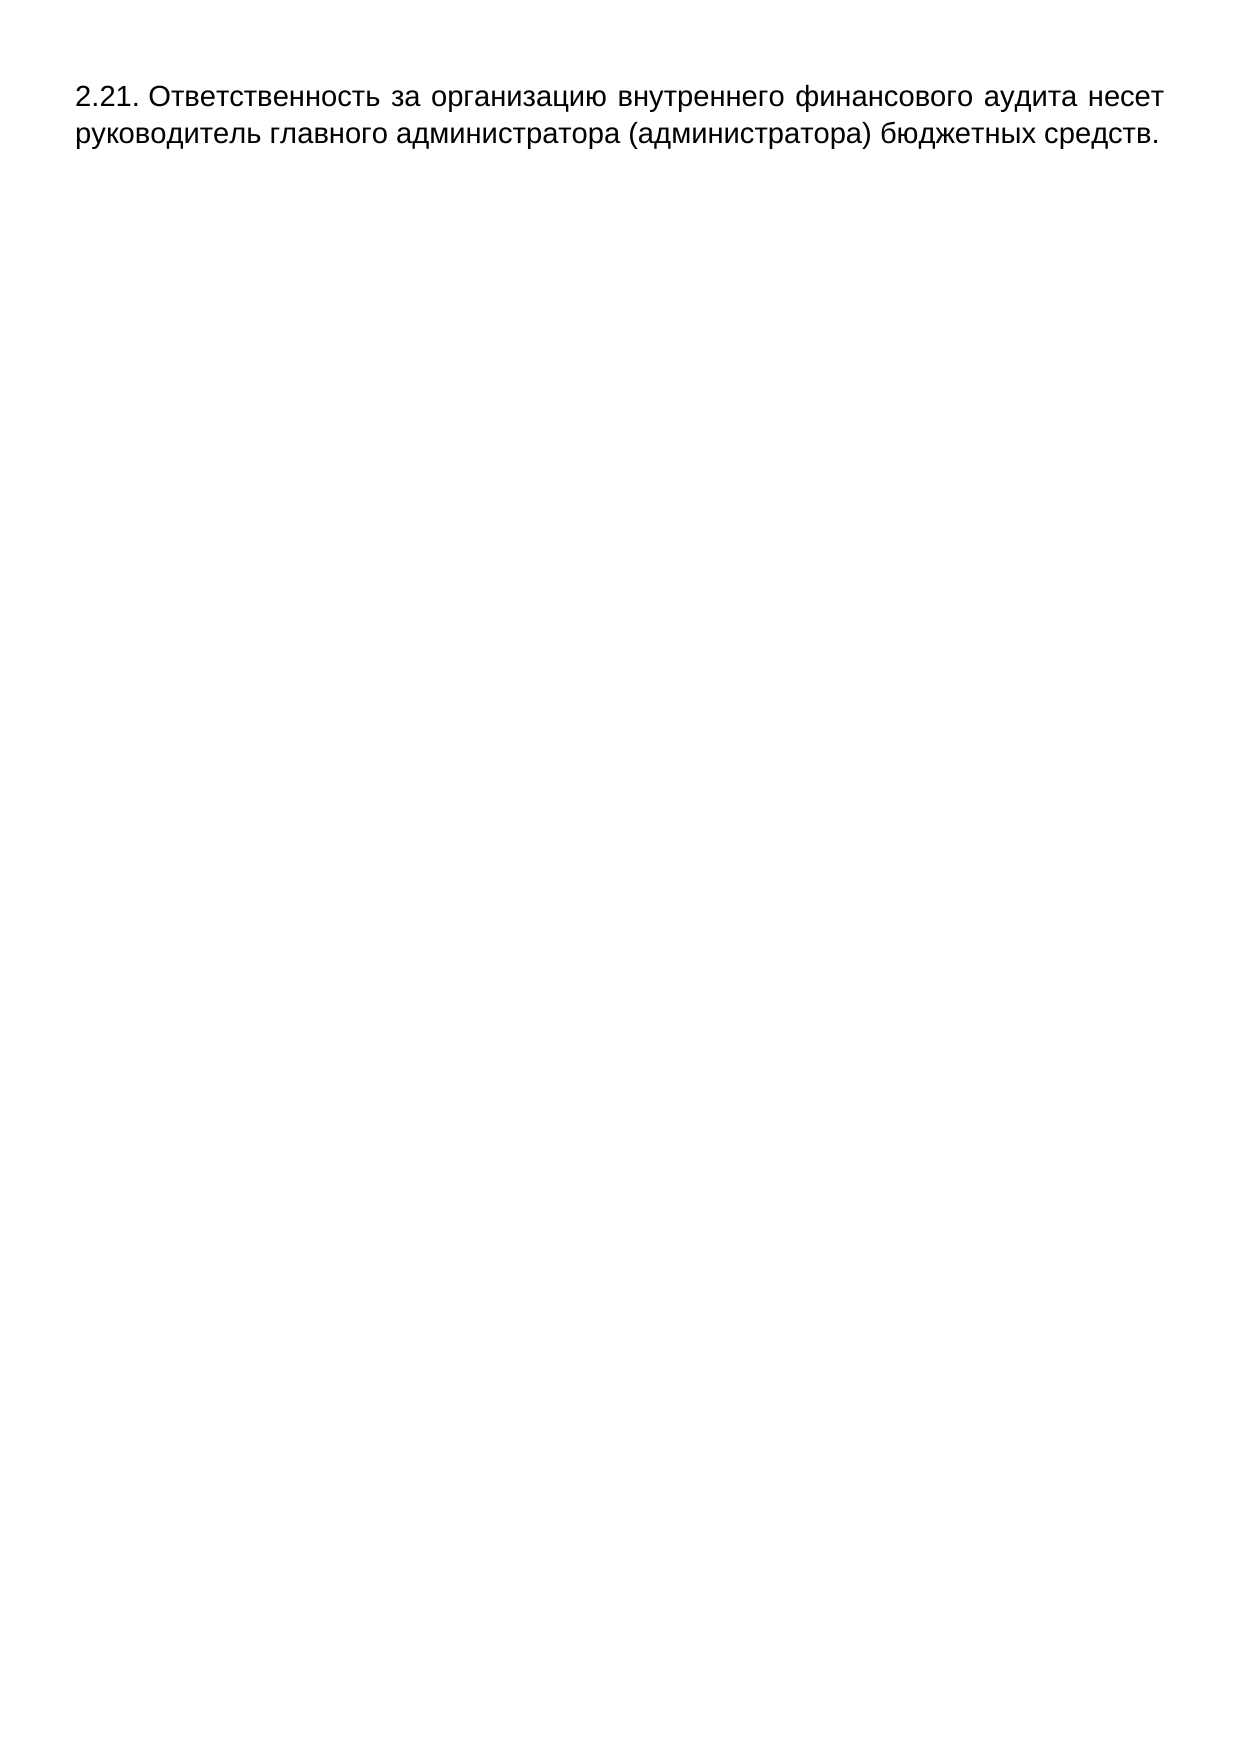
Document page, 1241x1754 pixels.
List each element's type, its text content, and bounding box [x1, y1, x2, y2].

text 2.21. Ответственность за организацию внутреннего финансового аудита несет руководитель главного администратора (администратора) бюджетных средств. [75, 75, 1165, 150]
